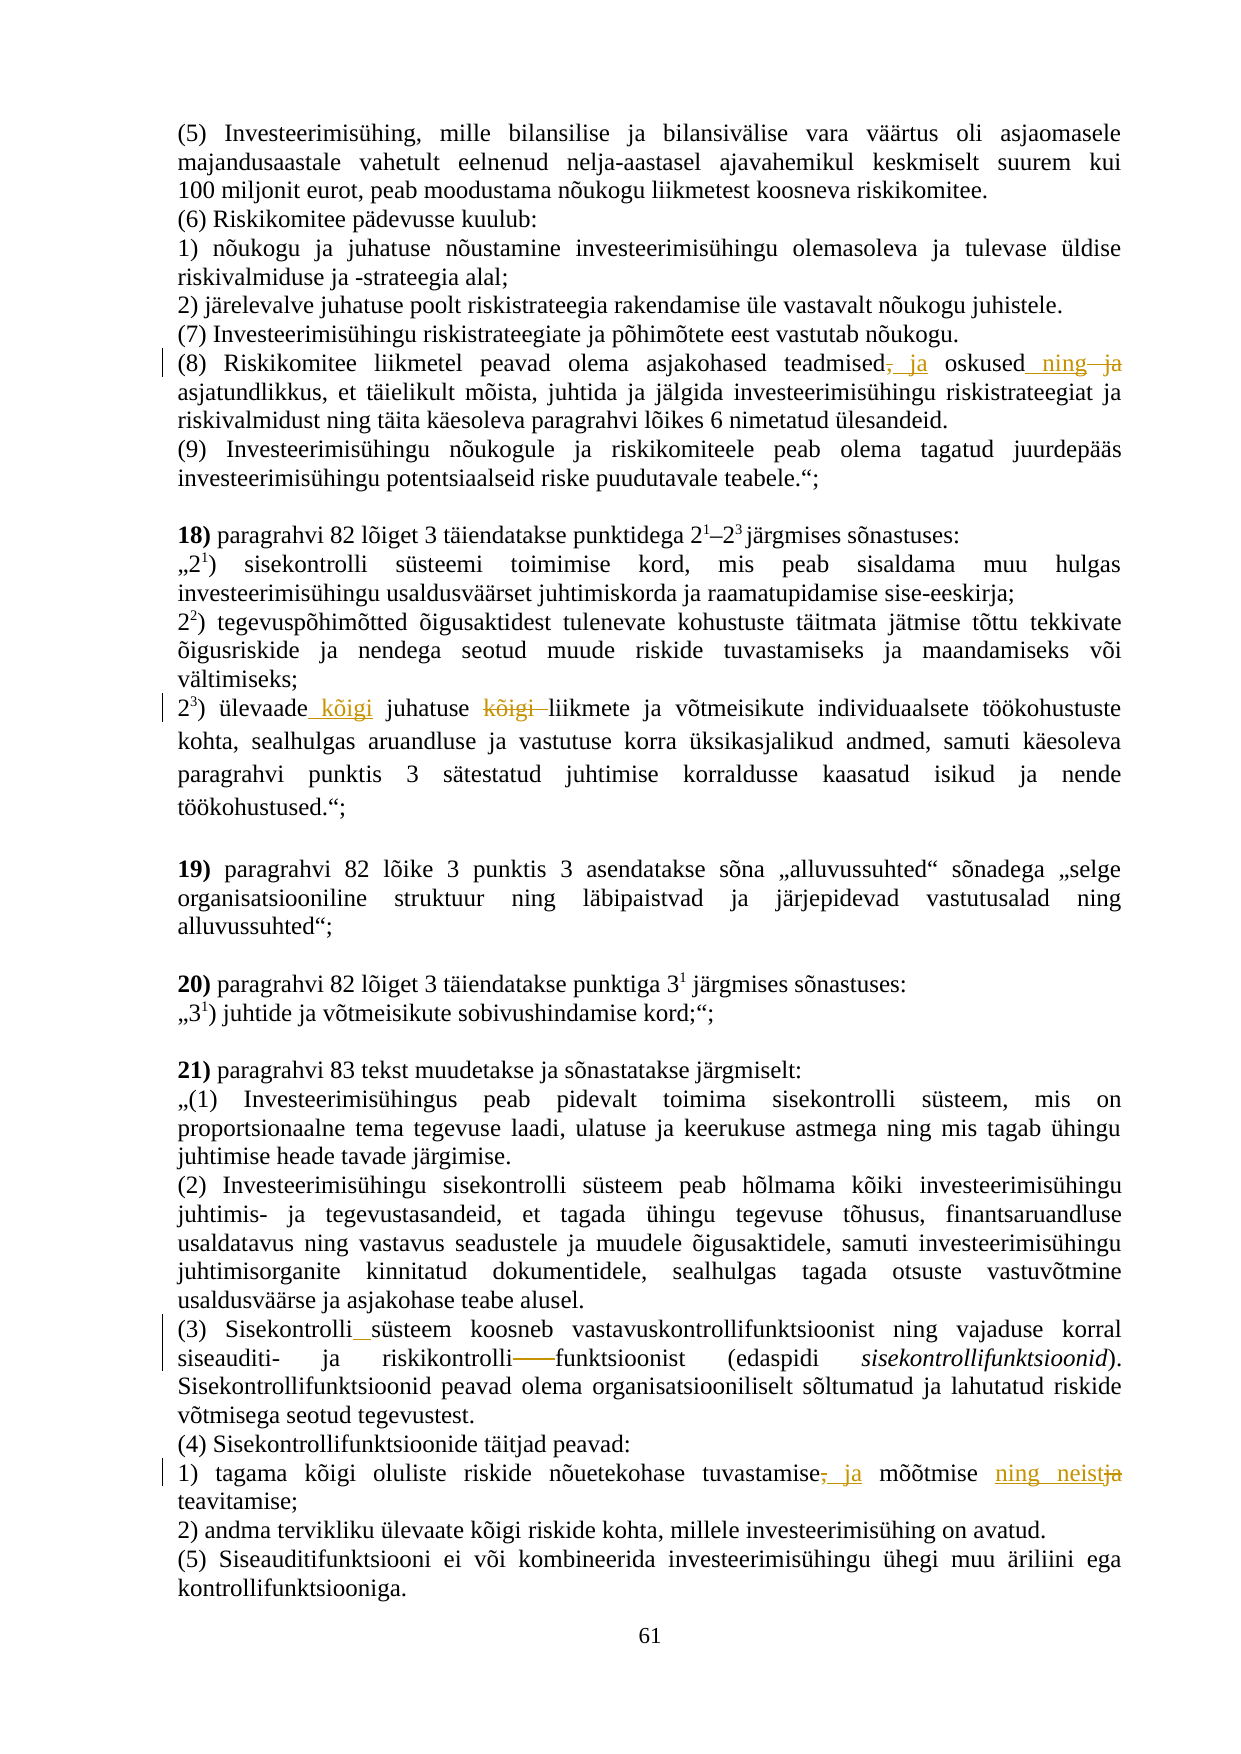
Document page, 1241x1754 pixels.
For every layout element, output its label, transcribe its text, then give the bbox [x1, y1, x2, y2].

text 2) järelevalve juhatuse poolt riskistrateegia rakendamise üle vastavalt nõukogu juhistele. [177, 291, 1122, 319]
text (7) Investeerimisühingu riskistrateegiate ja põhimõtete eest vastutab nõukogu. [177, 319, 1122, 348]
text (9) Investeerimisühingu nõukogule ja riskikomiteele peab olema tagatud juurdepääs investeerimisühingu potentsiaalseid riske puudutavale teabele.“; [177, 434, 1122, 492]
text 21) paragrahvi 83 tekst muudetakse ja sõnastatakse järgmiselt: [177, 1055, 1122, 1084]
text 1) tagama kõigi oluliste riskide nõuetekohase tuvastamise mõõtmise teavitamise; [177, 1458, 1122, 1515]
text „31) juhtide ja võtmeisikute sobivushindamise kord;“; [177, 998, 1122, 1026]
text 2) andma tervikliku ülevaate kõigi riskide kohta, millele investeerimisühing on avatud. [177, 1515, 1122, 1544]
text (5) Siseauditifunktsiooni ei või kombineerida investeerimisühingu ühegi muu äriliini ega kontrollifunktsiooniga. [177, 1544, 1122, 1601]
text 18) paragrahvi 82 lõiget 3 täiendatakse punktidega 21–23 järgmises sõnastuses: [177, 521, 1122, 549]
text 20) paragrahvi 82 lõiget 3 täiendatakse punktiga 31 järgmises sõnastuses: [177, 969, 1122, 998]
text 22) tegevuspõhimõtted õigusaktidest tulenevate kohustuste täitmata jätmise tõttu tekkivate õigusriskide ja nendega seotud muude riskide tuvastamiseks ja maandamiseks või vältimiseks; [177, 607, 1122, 693]
text „(1) Investeerimisühingus peab pidevalt toimima sisekontrolli süsteem, mis on proportsionaalne tema tegevuse laadi, ulatuse ja keerukuse astmega ning mis tagab ühingu juhtimise heade tavade järgimise. [177, 1084, 1122, 1170]
text (8) Riskikomitee liikmetel peavad olema asjakohased teadmised oskused asjatundlikkus, et täielikult mõista, juhtida ja jälgida investeerimisühingu riskistrateegiat ja riskivalmidust ning täita käesoleva paragrahvi lõikes 6 nimetatud ülesandeid. [177, 348, 1122, 434]
text (5) Investeerimisühing, mille bilansilise ja bilansivälise vara väärtus oli asjaomasele majandusaastale vahetult eelnenud nelja-aastasel ajavahemikul keskmiselt suurem kui 100 miljonit eurot, peab moodustama nõukogu liikmetest koosneva riskikomitee. [177, 118, 1122, 204]
text (4) Sisekontrollifunktsioonide täitjad peavad: [177, 1429, 1122, 1458]
text „21) sisekontrolli süsteemi toimimise kord, mis peab sisaldama muu hulgas investeerimisühingu usaldusväärset juhtimiskorda ja raamatupidamise sise-eeskirja; [177, 549, 1122, 607]
text 23) ülevaade juhatuse liikmete ja võtmeisikute individuaalsete töökohustuste kohta, sealhulgas aruandluse ja vastutuse korra üksikasjalikud andmed, samuti käesoleva paragrahvi punktis 3 sätestatud juhtimise korraldusse kaasatud isikud ja nende töökohustused.“; [177, 693, 1122, 821]
text (6) Riskikomitee pädevusse kuulub: [177, 204, 1122, 233]
text 19) paragrahvi 82 lõike 3 punktis 3 asendatakse sõna „alluvussuhted“ sõnadega „selge organisatsiooniline struktuur ning läbipaistvad ja järjepidevad vastutusalad ning alluvussuhted“; [177, 854, 1122, 940]
text (2) Investeerimisühingu sisekontrolli süsteem peab hõlmama kõiki investeerimisühingu juhtimis- ja tegevustasandeid, et tagada ühingu tegevuse tõhusus, finantsaruandluse usaldatavus ning vastavus seadustele ja muudele õigusaktidele, samuti investeerimisühingu juhtimisorganite kinnitatud dokumentidele, sealhulgas tagada otsuste vastuvõtmine usaldusväärse ja asjakohase teabe alusel. [177, 1170, 1122, 1314]
text 1) nõukogu ja juhatuse nõustamine investeerimisühingu olemasoleva ja tulevase üldise riskivalmiduse ja -strateegia alal; [177, 233, 1122, 291]
text (3) Sisekontrollisüsteem koosneb vastavuskontrollifunktsioonist ning vajaduse korral siseauditi- ja riskikontrollifunktsioonist (edaspidi sisekontrollifunktsioonid). Sisekontrollifunktsioonid peavad olema organisatsiooniliselt sõltumatud ja lahutatud riskide võtmisega seotud tegevustest. [177, 1314, 1122, 1429]
